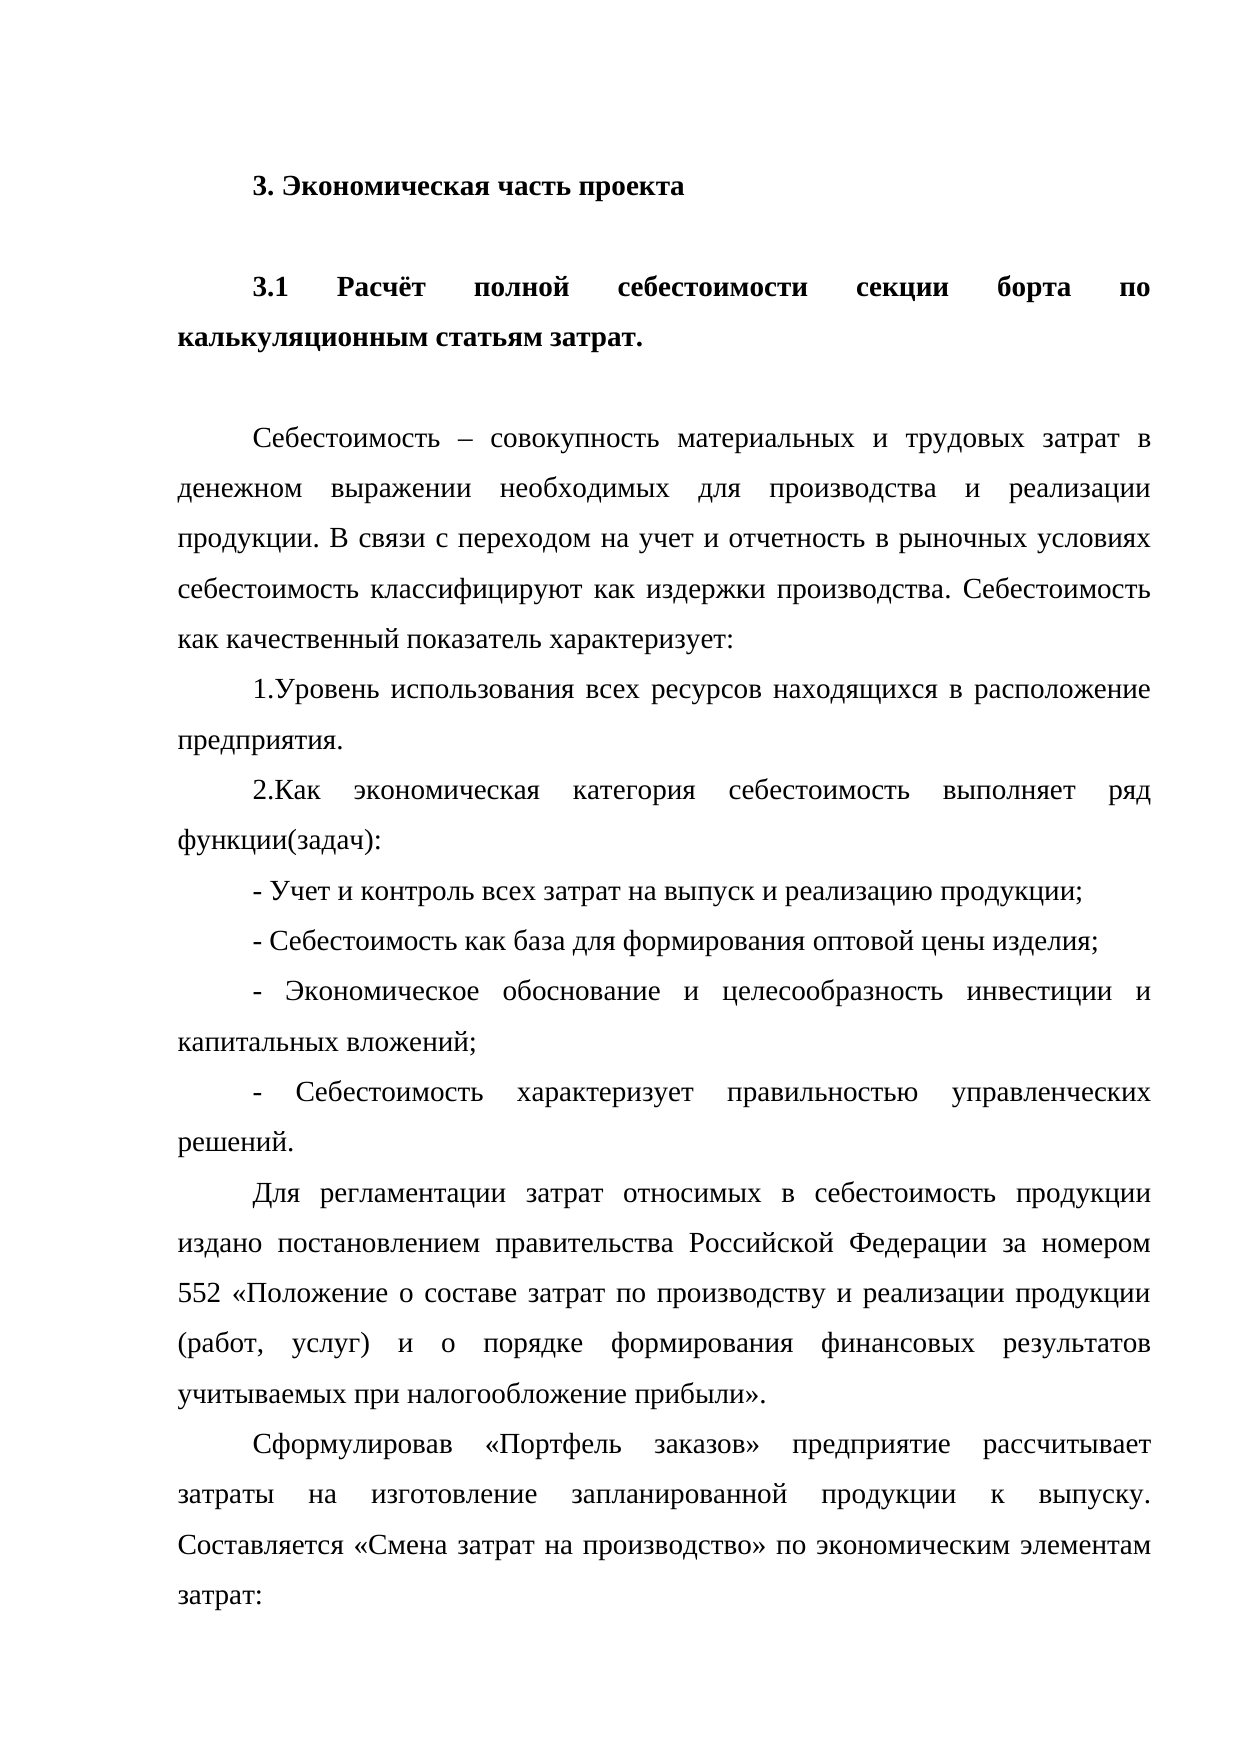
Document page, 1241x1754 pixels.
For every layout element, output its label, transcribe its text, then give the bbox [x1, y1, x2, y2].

text - Учет и контроль всех затрат на выпуск и реализацию продукции; [177, 873, 1152, 906]
text 3. Экономическая часть проекта [177, 168, 1152, 202]
text - Себестоимость как база для формирования оптовой цены изделия; [177, 923, 1152, 957]
text Себестоимость – совокупность материальных и трудовых затрат в денежном выражении необходимых для производства и реализации продукции. В связи с переходом на учет и отчетность в рыночных условиях себестоимость классифицируют как издержки производства. Себестоимость как качественный показатель характеризует: [177, 420, 1152, 655]
text - Себестоимость характеризует правильностью управленческих решений. [177, 1074, 1152, 1158]
text 2.Как экономическая категория себестоимость выполняет ряд функции(задач): [177, 772, 1152, 856]
text Сформулировав «Портфель заказов» предприятие рассчитывает затраты на изготовление запланированной продукции к выпуску. Составляется «Смена затрат на производство» по экономическим элементам затрат: [177, 1426, 1152, 1611]
text 1.Уровень использования всех ресурсов находящихся в расположение предприятия. [177, 672, 1152, 755]
text - Экономическое обоснование и целесообразность инвестиции и капитальных вложений; [177, 973, 1152, 1057]
text 3.1 Расчёт полной себестоимости секции борта по калькуляционным статьям затрат. [177, 269, 1152, 353]
text Для регламентации затрат относимых в себестоимость продукции издано постановлением правительства Российской Федерации за номером 552 «Положение о составе затрат по производству и реализации продукции (работ, услуг) и о порядке формирования финансовых результатов учитываемых при налогообложение прибыли». [177, 1175, 1152, 1409]
